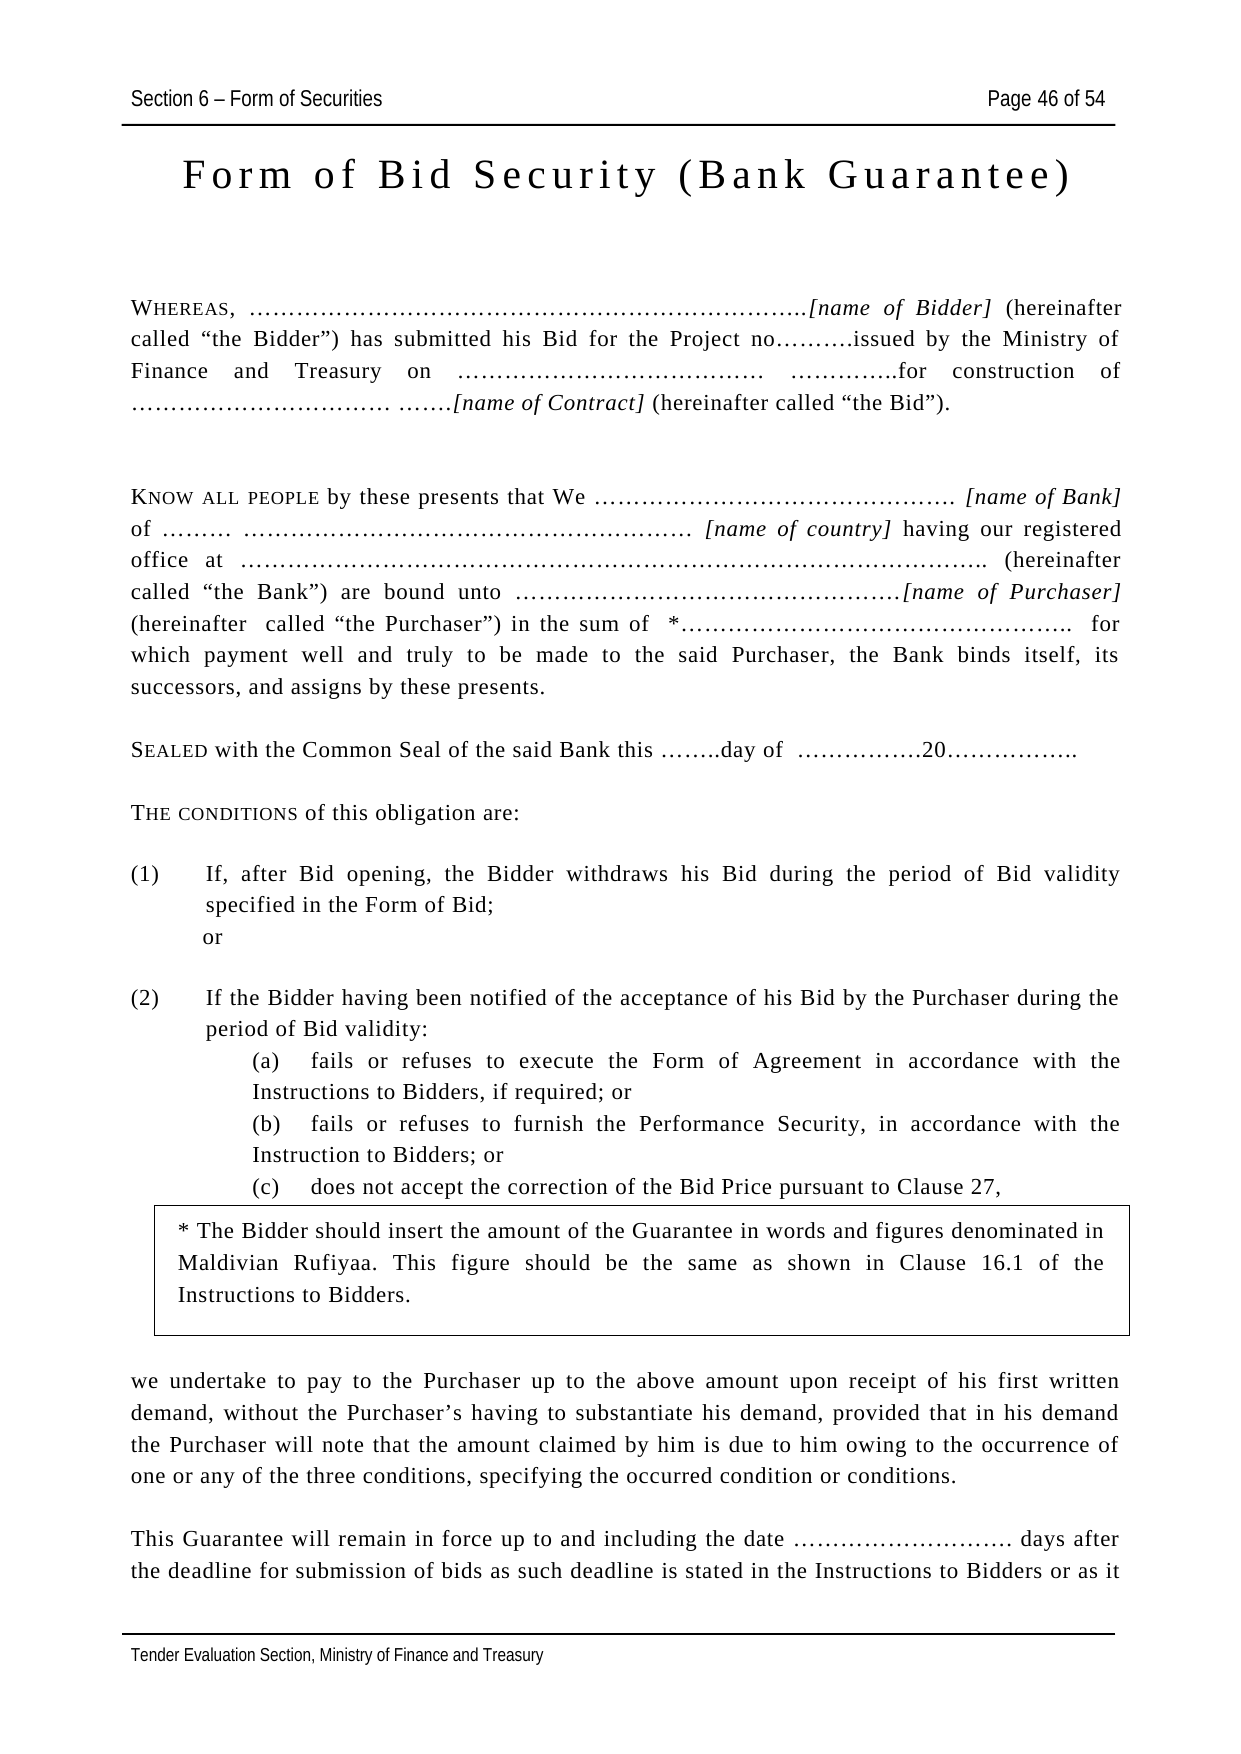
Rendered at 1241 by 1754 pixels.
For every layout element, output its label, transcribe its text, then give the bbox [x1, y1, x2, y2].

table_header * The Bidder should insert the amount of the Guarantee in words and figures denominated in Maldivian Rufiyaa. This figure should be the same as shown in Clause 16.1 of the Instructions to Bidders. [155, 1206, 1129, 1334]
text (1) If, after Bid opening, the Bidder withdraws his Bid during the period of Bid validity specified in the Form of Bid; [131, 860, 1122, 918]
text The conditions of this obligation are: [131, 799, 1122, 825]
text (2) If the Bidder having been notified of the acceptance of his Bid by the Purchaser during the period of Bid validity: [131, 984, 1122, 1042]
text Know all people by these presents that We ………………………………………. [name of Bank] of ……… ………………………………………………… [name of country] having our registered office at ………………………………………………………………………………….. (hereinafter called “the Bank”) are bound unto ………………………………………….[name of Purchaser] (hereinafter called “the Purchaser”) in the sum of *………………………………………….. for which payment well and truly to be made to the said Purchaser, the Bank binds itself, its successors, and assigns by these presents. [131, 483, 1122, 699]
text or [131, 923, 1122, 949]
text (c) does not accept the correction of the Bid Price pursuant to Clause 27, [131, 1173, 1122, 1199]
text (a) fails or refuses to execute the Form of Agreement in accordance with the Instructions to Bidders, if required; or [131, 1047, 1122, 1105]
text Whereas, ……………………………………………………………..[name of Bidder] (hereinafter called “the Bidder”) has submitted his Bid for the Project no……….issued by the Ministry of Finance and Treasury on ………………………………… …………..for construction of …………………………… …….[name of Contract] (hereinafter called “the Bid”). [131, 294, 1122, 415]
text Form of Bid Security (Bank Guarantee) [131, 150, 1122, 198]
text Sealed with the Common Seal of the said Bank this ……..day of …………….20…………….. [131, 736, 1122, 762]
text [131, 1525, 1122, 1583]
text we undertake to pay to the Purchaser up to the above amount upon receipt of his first written demand, without the Purchaser’s having to substantiate his demand, provided that in his demand the Purchaser will note that the amount claimed by him is due to him owing to the occurrence of one or any of the three conditions, specifying the occurred condition or conditions. [131, 1368, 1122, 1489]
text (b) fails or refuses to furnish the Performance Security, in accordance with the Instruction to Bidders; or [131, 1110, 1122, 1168]
